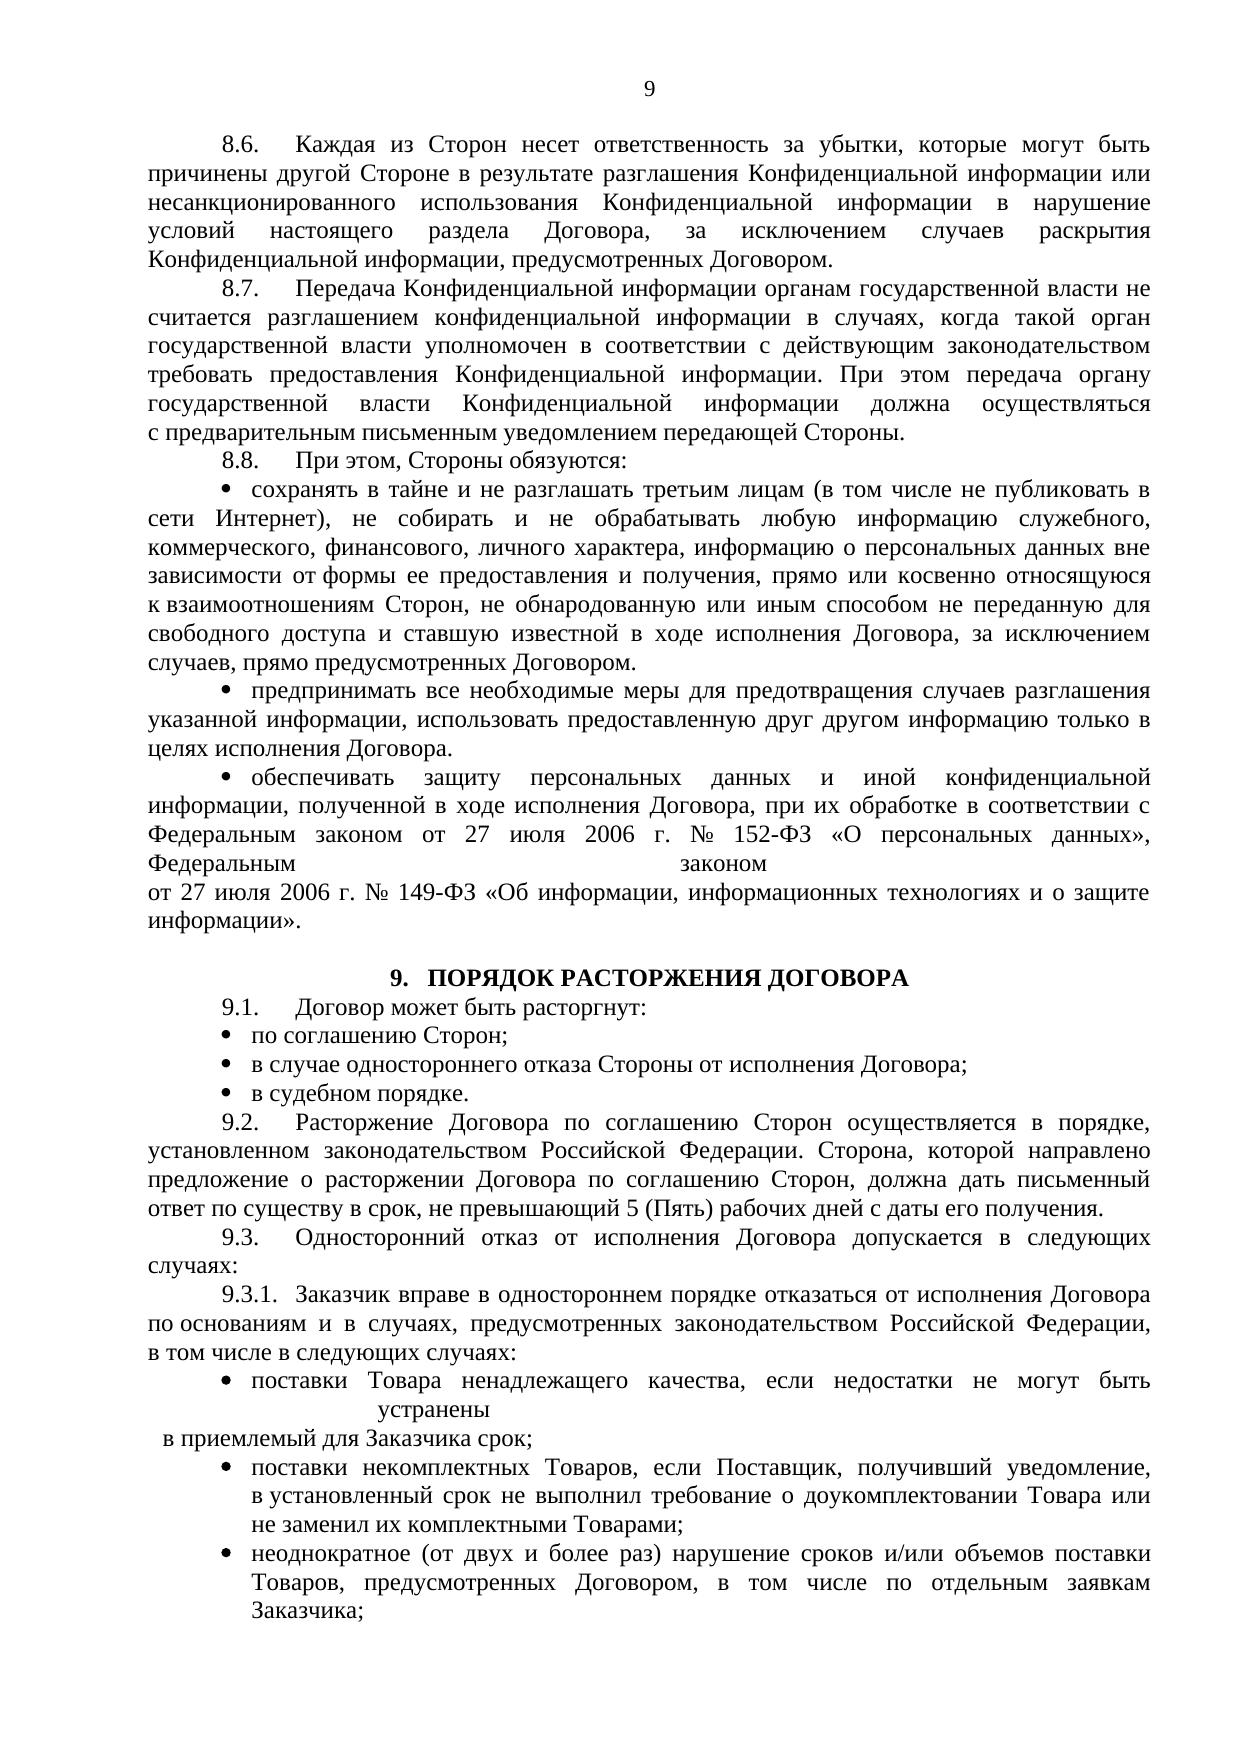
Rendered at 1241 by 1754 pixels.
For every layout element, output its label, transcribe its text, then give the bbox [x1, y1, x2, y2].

list обеспечивать защиту персональных данных и иной конфиденциальной информации, полученной в ходе исполнения Договора, при их обработке в соответствии с Федеральным законом от 27 июля 2006 г. № 152-ФЗ «О персональных данных», Федеральным законом от 27 июля 2006 г. № 149-ФЗ «Об информации, информационных технологиях и о защите информации». [148, 762, 1152, 934]
list предпринимать все необходимые меры для предотвращения случаев разглашения указанной информации, использовать предоставленную друг другом информацию только в целях исполнения Договора. [148, 676, 1152, 762]
list поставки Товара ненадлежащего качества, если недостатки не могут быть устранены [222, 1366, 1152, 1423]
list в судебном порядке. [148, 1078, 1152, 1107]
list Каждая из Сторон несет ответственность за убытки, которые могут быть причинены другой Стороне в результате разглашения Конфиденциальной информации или несанкционированного использования Конфиденциальной информации в нарушение условий настоящего раздела Договора, за исключением случаев раскрытия Конфиденциальной информации, предусмотренных Договором. [148, 129, 1152, 273]
subtitle Порядок расторжения Договора [148, 963, 1152, 992]
list сохранять в тайне и не разглашать третьим лицам (в том числе не публиковать в сети Интернет), не собирать и не обрабатывать любую информацию служебного, коммерческого, финансового, личного характера, информацию о персональных данных вне зависимости от формы ее предоставления и получения, прямо или косвенно относящуюся к взаимоотношениям Сторон, не обнародованную или иным способом не переданную для свободного доступа и ставшую известной в ходе исполнения Договора, за исключением случаев, прямо предусмотренных Договором. [148, 474, 1152, 676]
list Договор может быть расторгнут: [148, 992, 1152, 1021]
list неоднократное (от двух и более раз) нарушение сроков и/или объемов поставки Товаров, предусмотренных Договором, в том числе по отдельным заявкам Заказчика; [222, 1538, 1152, 1624]
list по соглашению Сторон; [148, 1021, 1152, 1049]
list Заказчик вправе в одностороннем порядке отказаться от исполнения Договора по основаниям и в случаях, предусмотренных законодательством Российской Федерации, в том числе в следующих случаях: [148, 1279, 1152, 1366]
list Передача Конфиденциальной информации органам государственной власти не считается разглашением конфиденциальной информации в случаях, когда такой орган государственной власти уполномочен в соответствии с действующим законодательством требовать предоставления Конфиденциальной информации. При этом передача органу государственной власти Конфиденциальной информации должна осуществляться с предварительным письменным уведомлением передающей Стороны. [148, 273, 1152, 446]
list При этом, Стороны обязуются: [148, 446, 1152, 474]
list в приемлемый для Заказчика срок; [162, 1423, 1152, 1452]
list в случае одностороннего отказа Стороны от исполнения Договора; [148, 1049, 1152, 1078]
list Расторжение Договора по соглашению Сторон осуществляется в порядке, установленном законодательством Российской Федерации. Сторона, которой направлено предложение о расторжении Договора по соглашению Сторон, должна дать письменный ответ по существу в срок, не превышающий 5 (Пять) рабочих дней с даты его получения. [148, 1107, 1152, 1222]
list Односторонний отказ от исполнения Договора допускается в следующих случаях: [148, 1222, 1152, 1279]
list поставки некомплектных Товаров, если Поставщик, получивший уведомление, в установленный срок не выполнил требование о доукомплектовании Товара или не заменил их комплектными Товарами; [222, 1452, 1152, 1538]
